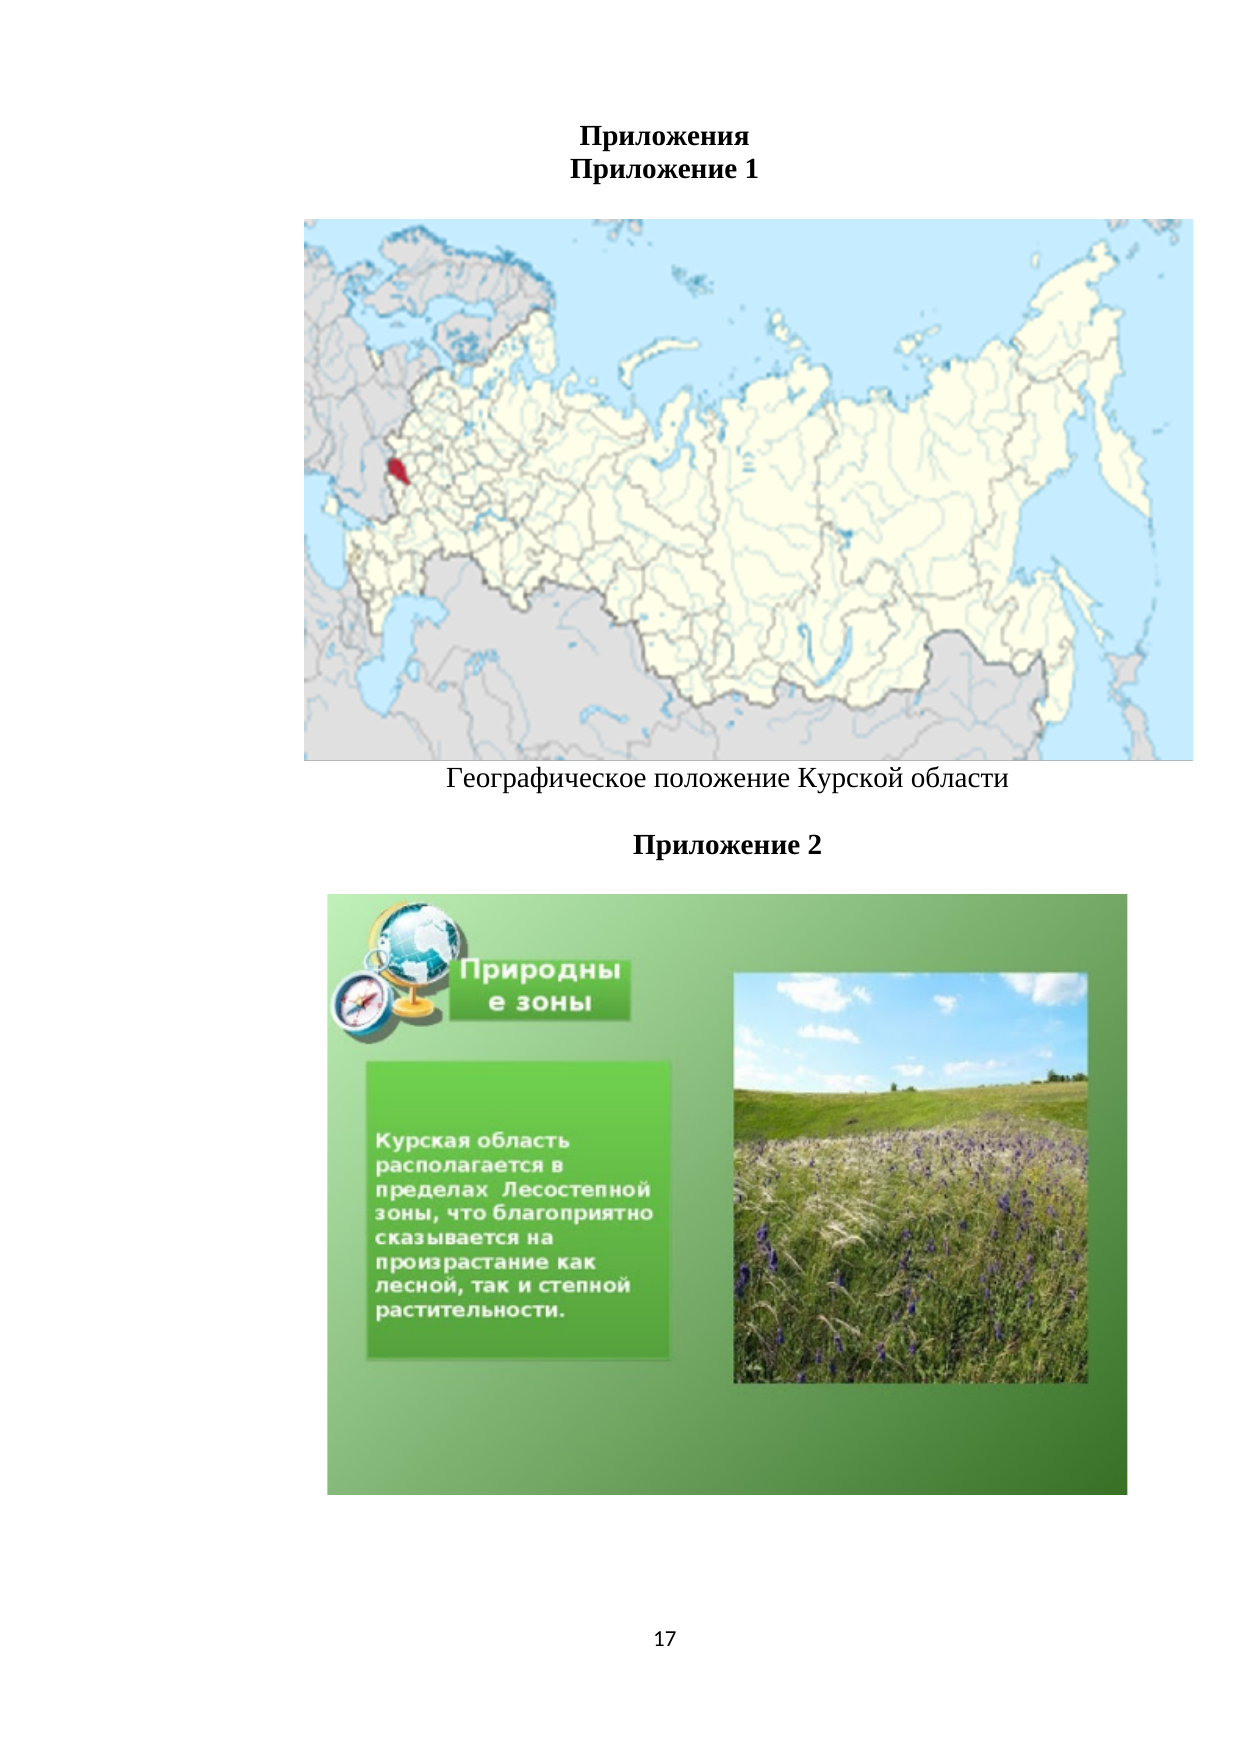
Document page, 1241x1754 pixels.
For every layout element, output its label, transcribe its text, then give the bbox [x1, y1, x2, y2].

list Приложения [177, 118, 1152, 152]
list Приложение 2 [303, 827, 1152, 861]
list Приложение 1 [177, 152, 1152, 185]
picture [327, 894, 1128, 1495]
list Географическое положение Курской области [303, 761, 1152, 794]
picture [303, 218, 1194, 761]
